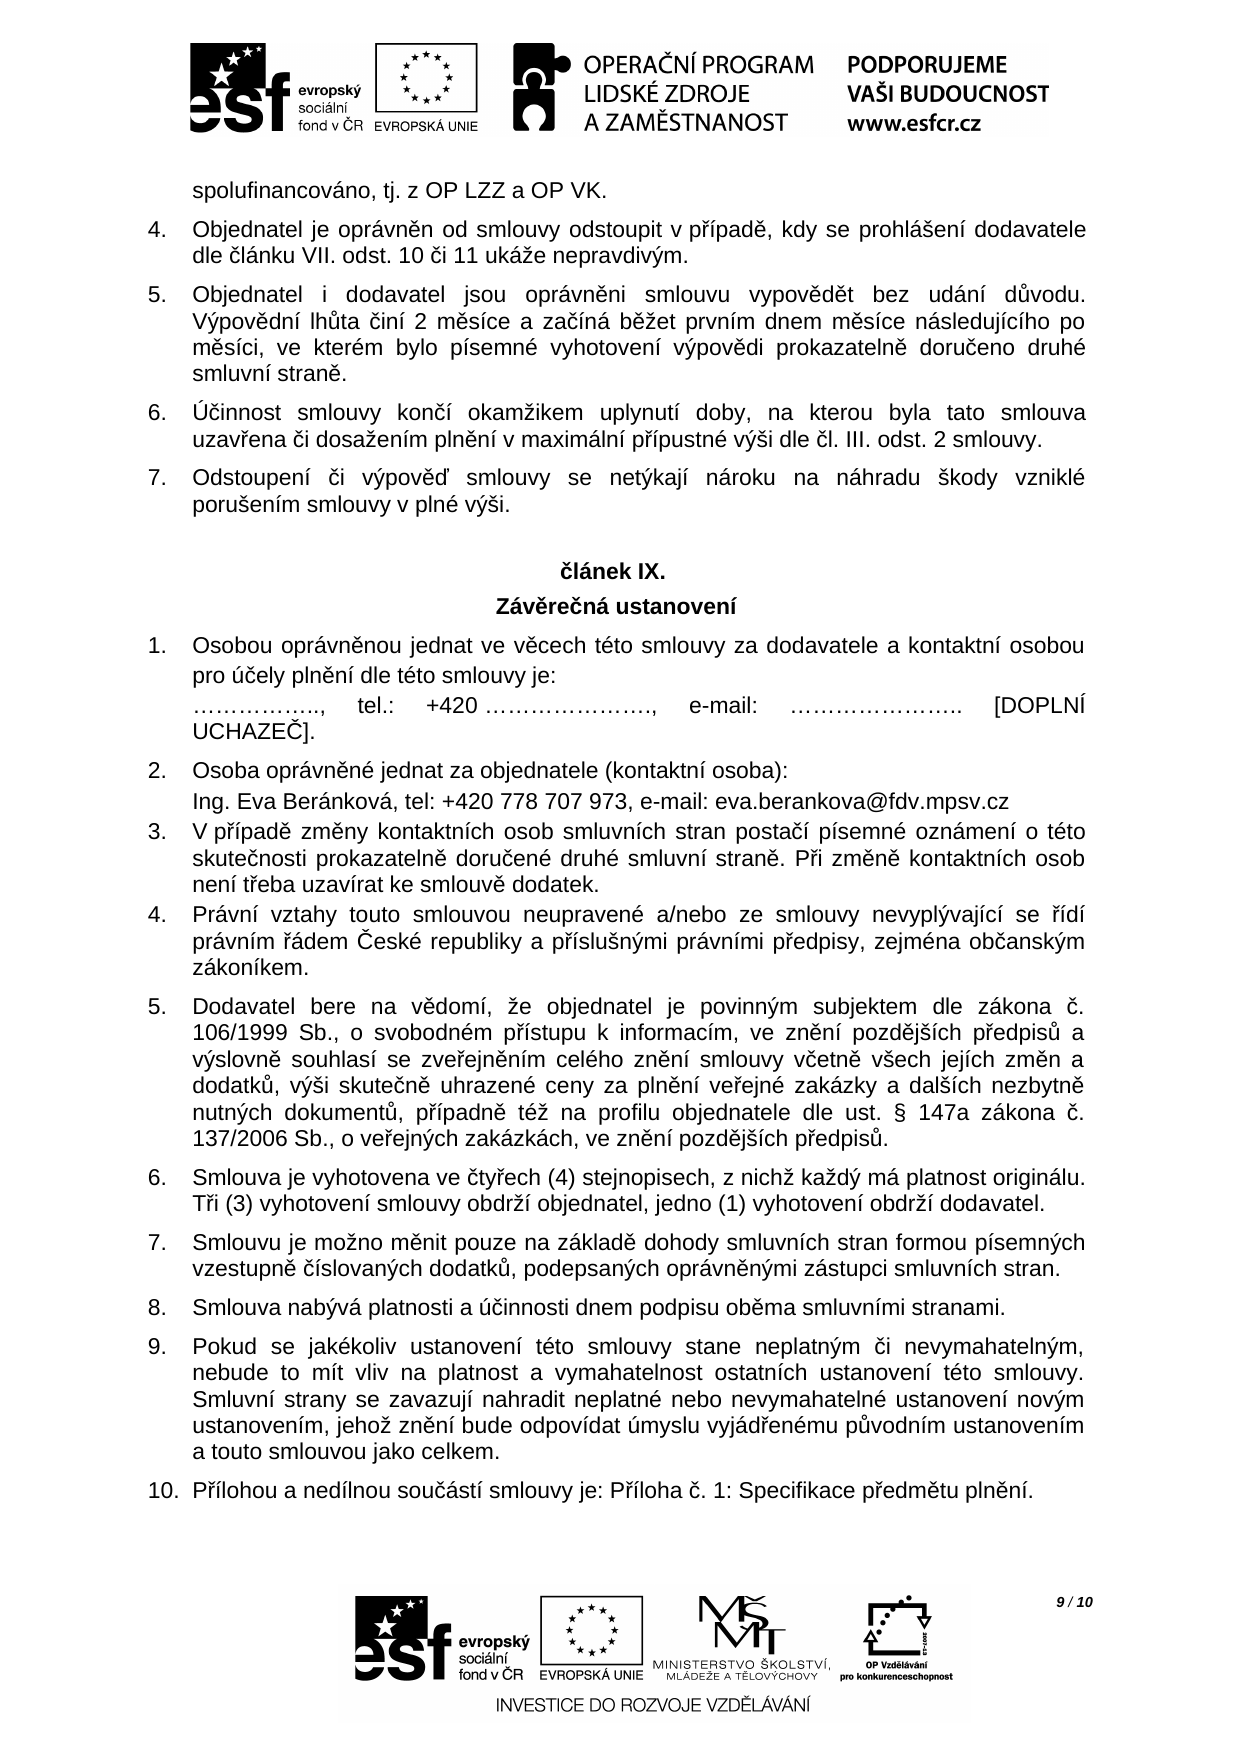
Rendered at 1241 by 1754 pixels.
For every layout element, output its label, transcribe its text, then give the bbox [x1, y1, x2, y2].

text Přílohou a nedílnou součástí smlouvy je: Příloha č. 1: Specifikace předmětu plnění. [148, 1477, 1085, 1503]
picture [337, 1584, 971, 1723]
list Smlouvu je možno měnit pouze na základě dohody smluvních stran formou písemných vzestupně číslovaných dodatků, podepsaných oprávněnými zástupci smluvních stran. [148, 1229, 1086, 1282]
list Objednatel i dodavatel jsou oprávněni smlouvu vypovědět bez udání důvodu. Výpovědní lhůta činí 2 měsíce a začíná běžet prvním dnem měsíce následujícího po měsíci, ve kterém bylo písemné vyhotovení výpovědi prokazatelně doručeno druhé smluvní straně. [148, 281, 1086, 387]
list V případě změny kontaktních osob smluvních stran postačí písemné oznámení o této skutečnosti prokazatelně doručené druhé smluvní straně. Při změně kontaktních osob není třeba uzavírat ke smlouvě dodatek. [148, 818, 1086, 897]
text Smlouva nabývá platnosti a účinnosti dnem podpisu oběma smluvními stranami. [148, 1294, 1085, 1320]
list Osoba oprávněné jednat za objednatele (kontaktní osoba): [148, 757, 1086, 783]
list Právní vztahy touto smlouvou neupravené a/nebo ze smlouvy nevyplývající se řídí právním řádem České republiky a příslušnými právními předpisy, zejména občanským zákoníkem. [148, 901, 1086, 981]
list Ing. Eva Beránková, tel: +420 778 707 973, e-mail: eva.berankova@fdv.mpsv.cz [192, 788, 1086, 814]
list Odstoupení či výpověď smlouvy se netýkají nároku na náhradu škody vzniklé porušením smlouvy v plné výši. [148, 464, 1086, 517]
list …………….., tel.: +420 …………………., e-mail: ………………….. [DOPLNÍ UCHAZEČ]. [192, 692, 1086, 745]
list Objednatel je oprávněn od smlouvy odstoupit v případě, kdy se prohlášení dodavatele dle článku VII. odst. 10 či 11 ukáže nepravdivým. [148, 216, 1086, 269]
list Osobou oprávněnou jednat ve věcech této smlouvy za dodavatele a kontaktní osobou pro účely plnění dle této smlouvy je: [148, 632, 1086, 688]
list Smlouva je vyhotovena ve čtyřech (4) stejnopisech, z nichž každý má platnost originálu. Tři (3) vyhotovení smlouvy obdrží objednatel, jedno (1) vyhotovení obdrží dodavatel. [148, 1164, 1086, 1216]
text Závěrečná ustanovení [148, 593, 1084, 619]
list Účinnost smlouvy končí okamžikem uplynutí doby, na kterou byla tato smlouva uzavřena či dosažením plnění v maximální přípustné výši dle čl. III. odst. 2 smlouvy. [148, 399, 1086, 452]
picture [190, 43, 1049, 137]
list Pokud se jakékoliv ustanovení této smlouvy stane neplatným či nevymahatelným, nebude to mít vliv na platnost a vymahatelnost ostatních ustanovení této smlouvy. Smluvní strany se zavazují nahradit neplatné nebo nevymahatelné ustanovení novým ustanovením, jehož znění bude odpovídat úmyslu vyjádřenému původním ustanovením a touto smlouvou jako celkem. [148, 1333, 1085, 1465]
text Dodavatel bere na vědomí, že objednatel je povinným subjektem dle zákona č. 106/1999 Sb., o svobodném přístupu k informacím, ve znění pozdějších předpisů a výslovně souhlasí se zveřejněním celého znění smlouvy včetně všech jejích změn a dodatků, výši skutečně uhrazené ceny za plnění veřejné zakázky a dalších nezbytně nutných dokumentů, případně též na profilu objednatele dle ust. § 147a zákona č. 137/2006 Sb., o veřejných zakázkách, ve znění pozdějších předpisů. [148, 993, 1085, 1151]
